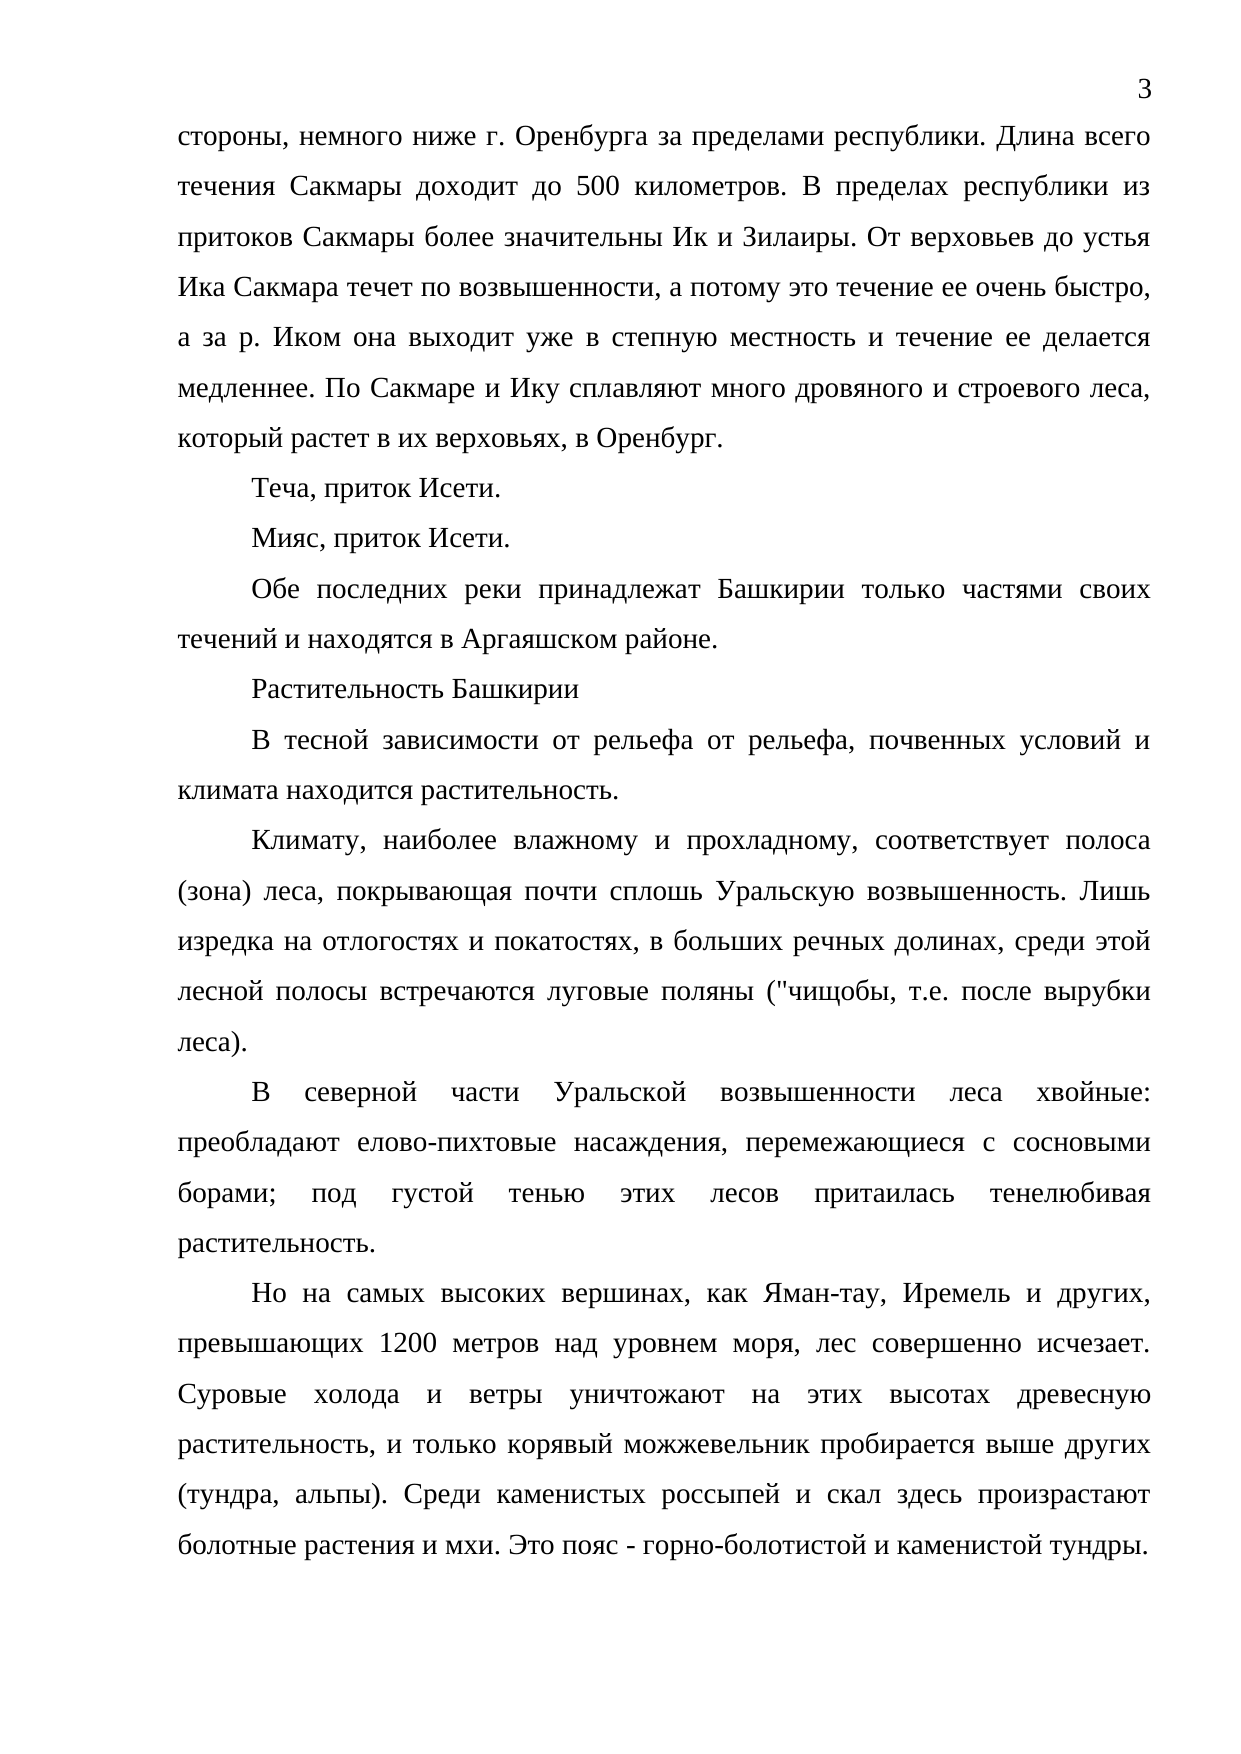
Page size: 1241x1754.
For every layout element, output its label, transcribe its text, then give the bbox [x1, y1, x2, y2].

text Но на самых высоких вершинах, как Яман-тау, Иремель и других, превышающих 1200 метров над уровнем моря, лес совершенно исчезает. Суровые холода и ветры уничтожают на этих высотах древесную растительность, и только корявый можжевельник пробирается выше других (тундра, альпы). Среди каменистых россыпей и скал здесь произрастают болотные растения и мхи. Это пояс - горно-болотистой и каменистой тундры. [177, 1275, 1152, 1560]
text В северной части Уральской возвышенности леса хвойные: преобладают елово-пихтовые насаждения, перемежающиеся с сосновыми борами; под густой тенью этих лесов притаилась тенелюбивая растительность. [177, 1074, 1152, 1258]
text В тесной зависимости от рельефа от рельефа, почвенных условий и климата находится растительность. [177, 722, 1152, 806]
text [177, 118, 1152, 453]
text Теча, приток Исети. [177, 470, 1152, 504]
text Климату, наиболее влажному и прохладному, соответствует полоса (зона) леса, покрывающая почти сплошь Уральскую возвышенность. Лишь изредка на отлогостях и покатостях, в больших речных долинах, среди этой лесной полосы встречаются луговые поляны ("чищобы, т.е. после вырубки леса). [177, 822, 1152, 1057]
text Мияс, приток Исети. [177, 521, 1152, 554]
text Обе последних реки принадлежат Башкирии только частями своих течений и находятся в Аргаяшском районе. [177, 571, 1152, 655]
text Растительность Башкирии [177, 672, 1152, 705]
